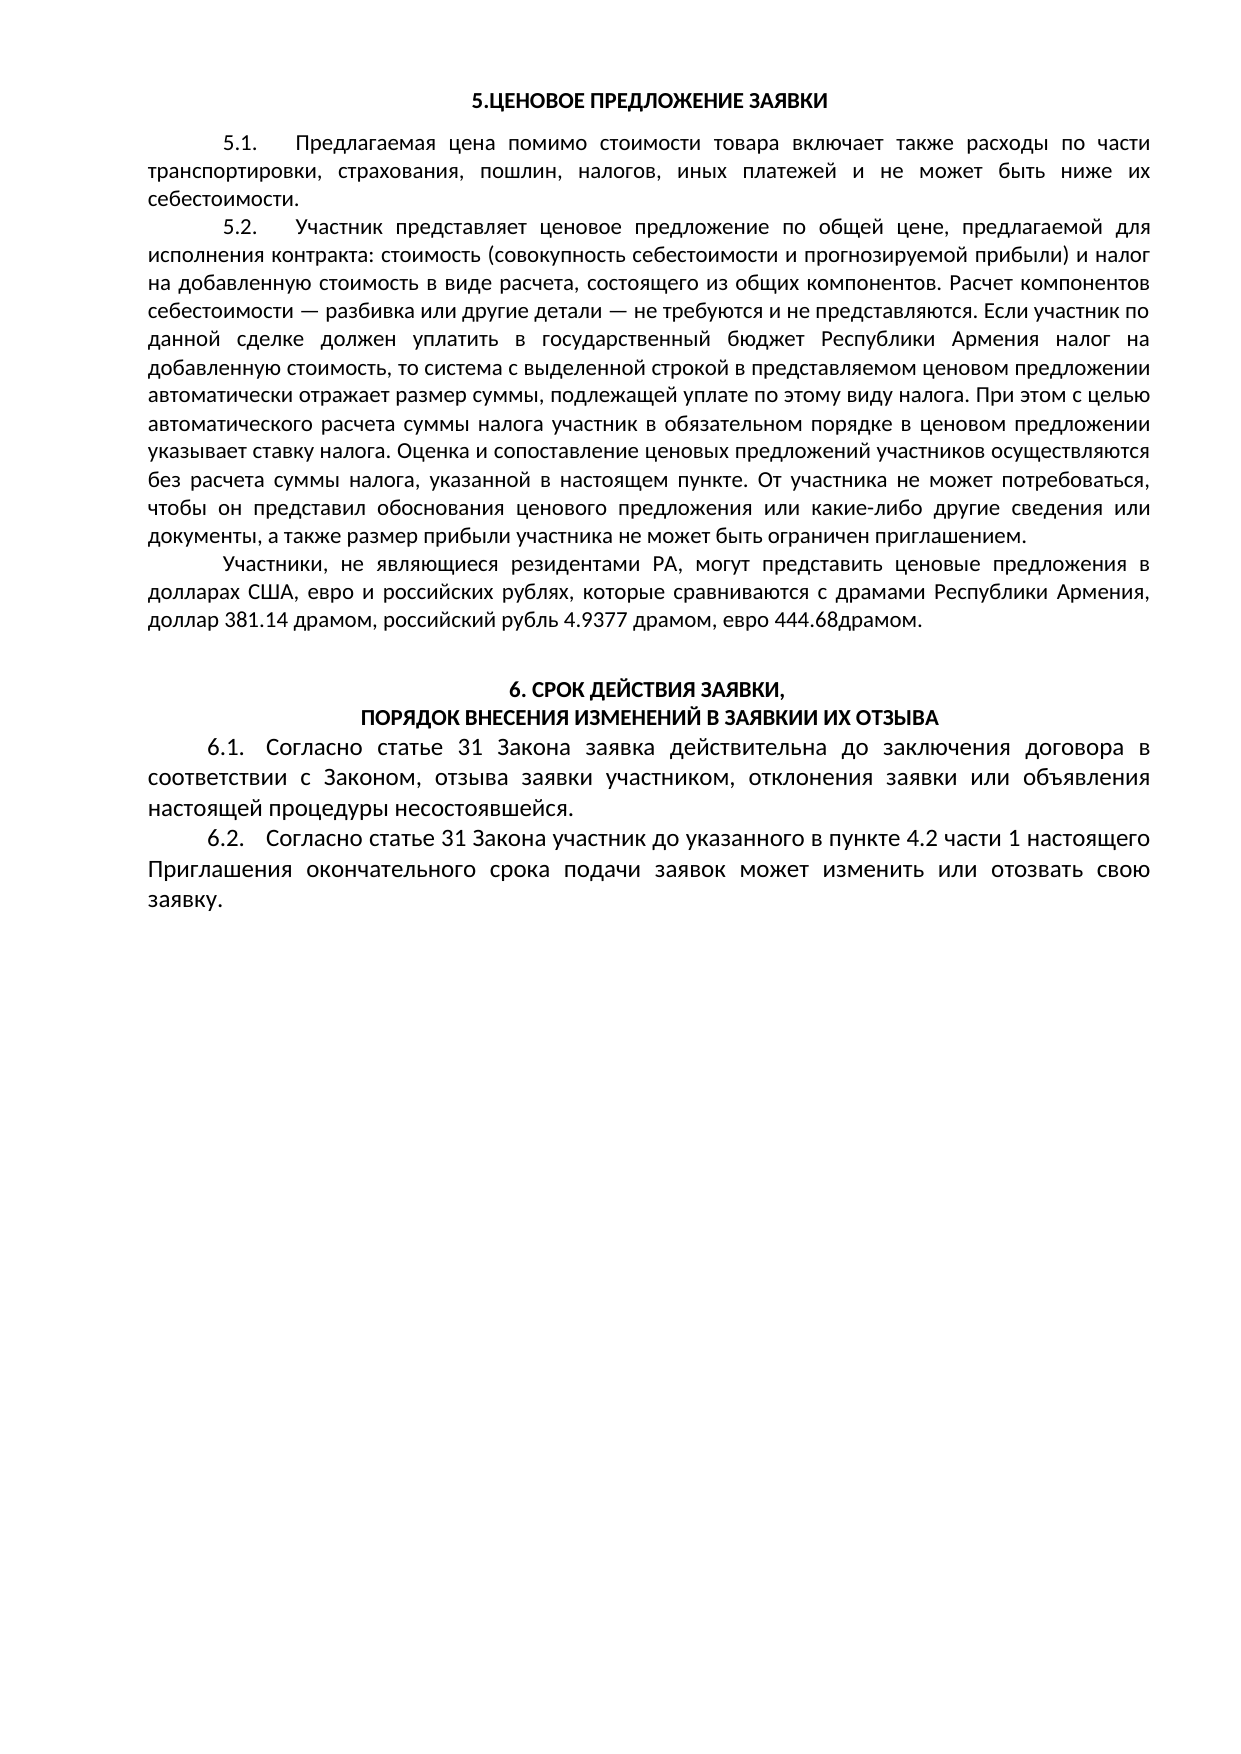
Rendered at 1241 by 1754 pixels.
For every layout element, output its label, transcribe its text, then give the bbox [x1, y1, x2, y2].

text 5.1. Предлагаемая цена помимо стоимости товара включает также расходы по части транспортировки, страхования, пошлин, налогов, иных платежей и не может быть ниже их себестоимости. [148, 128, 1152, 212]
text 6.2. Согласно статье 31 Закона участник до указанного в пункте 4.2 части 1 настоящего Приглашения окончательного срока подачи заявок может изменить или отозвать свою заявку. [148, 822, 1152, 914]
text Участники, не являющиеся резидентами РА, могут представить ценовые предложения в долларах США, евро и российских рублях, которые сравниваются с драмами Республики Армения, доллар 381.14 драмом, российский рубль 4.9377 драмом, евро 444.68драмом. [148, 549, 1152, 633]
text 5.2. Участник представляет ценовое предложение по общей цене, предлагаемой для исполнения контракта: стоимость (совокупность себестоимости и прогнозируемой прибыли) и налог на добавленную стоимость в виде расчета, состоящего из общих компонентов. Расчет компонентов себестоимости — разбивка или другие детали — не требуются и не представляются. Если участник по данной сделке должен уплатить в государственный бюджет Республики Армения налог на добавленную стоимость, то система с выделенной строкой в представляемом ценовом предложении автоматически отражает размер суммы, подлежащей уплате по этому виду налога. При этом с целью автоматического расчета суммы налога участник в обязательном порядке в ценовом предложении указывает ставку налога. Оценка и сопоставление ценовых предложений участников осуществляются без расчета суммы налога, указанной в настоящем пункте. От участника не может потребоваться, чтобы он представил обоснования ценового предложения или какие-либо другие сведения или документы, а также размер прибыли участника не может быть ограничен приглашением. [148, 212, 1152, 549]
text 6.1. Согласно статье 31 Закона заявка действительна до заключения договора в соответствии с Законом, отзыва заявки участником, отклонения заявки или объявления настоящей процедуры несостоявшейся. [148, 731, 1152, 822]
text 5.ЦЕНОВОЕ ПРЕДЛОЖЕНИЕ ЗАЯВКИ [148, 86, 1152, 114]
text 6. СРОК ДЕЙСТВИЯ ЗАЯВКИ, ПОРЯДОК ВНЕСЕНИЯ ИЗМЕНЕНИЙ В ЗАЯВКИИ ИХ ОТЗЫВА [207, 675, 1093, 731]
